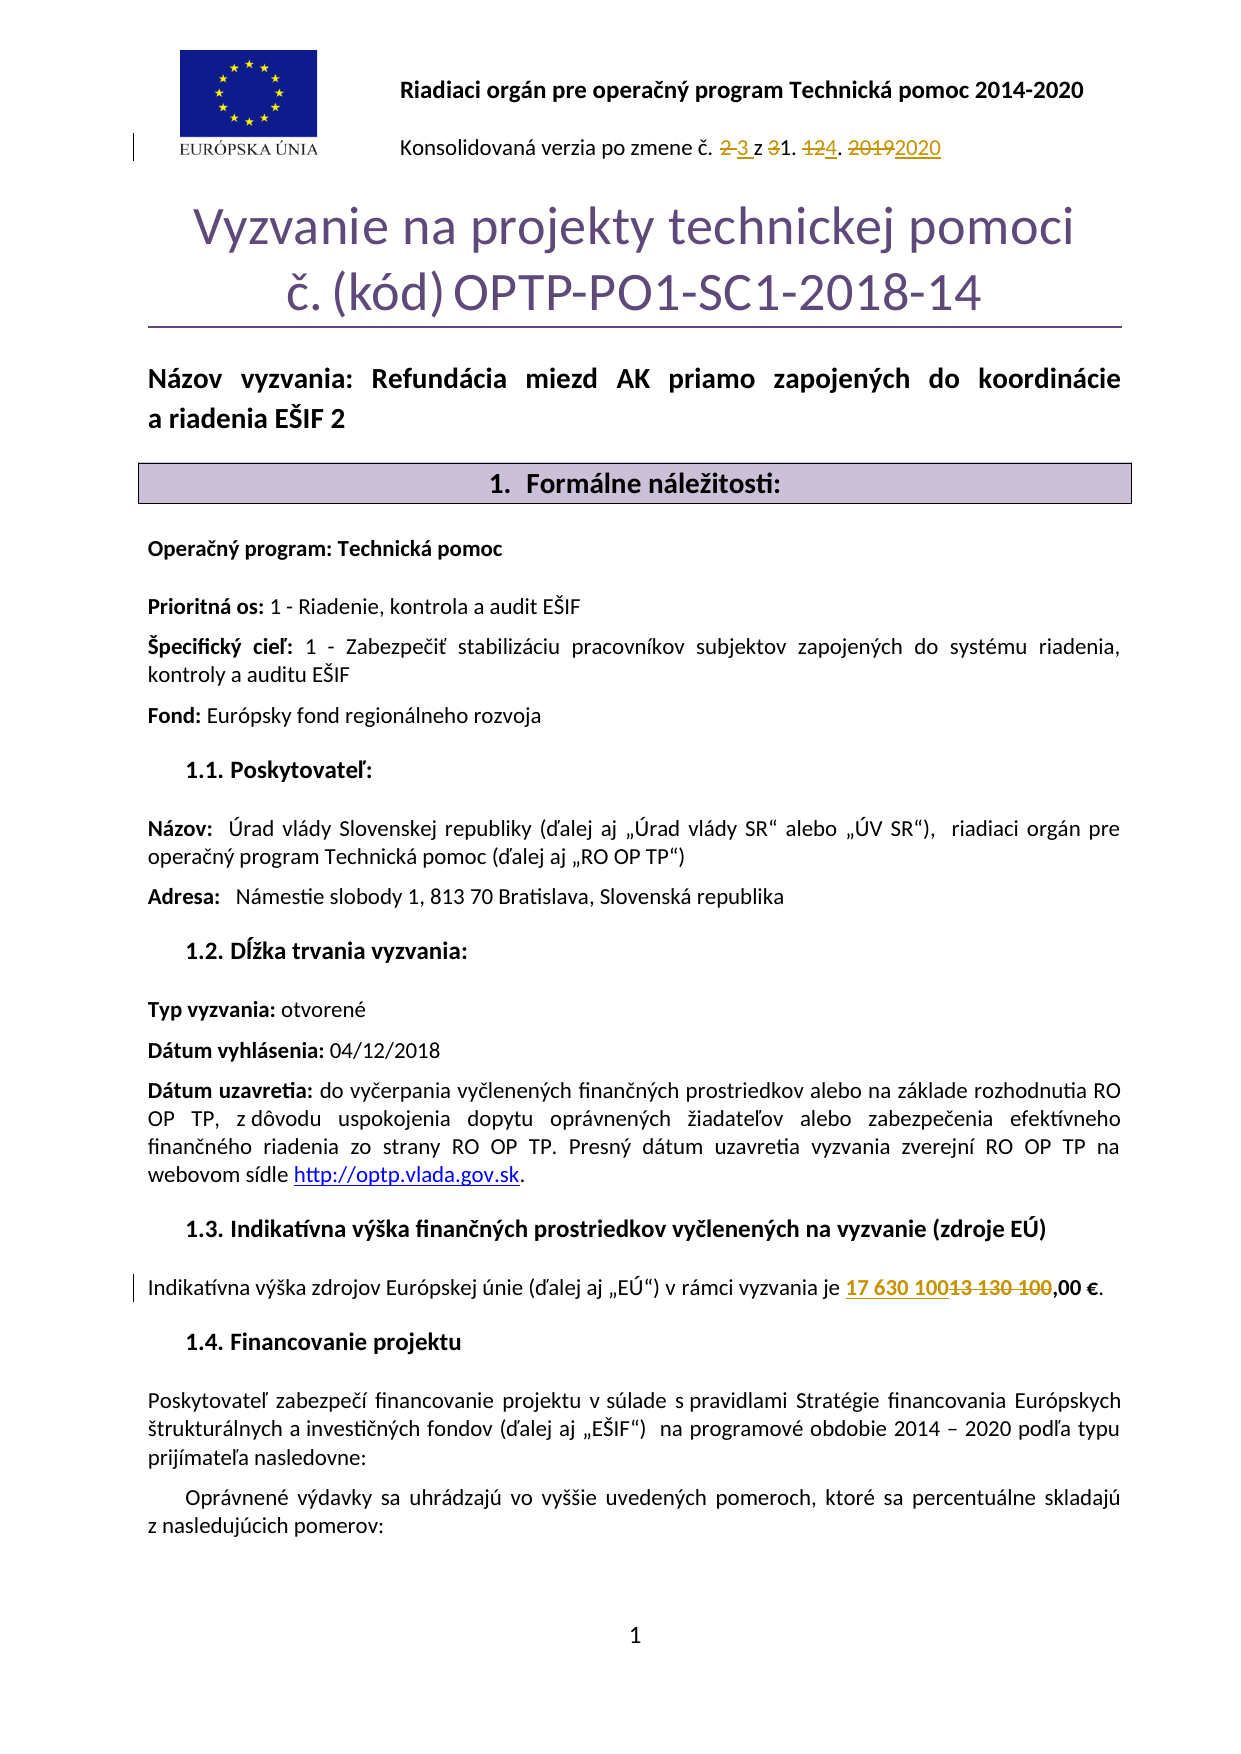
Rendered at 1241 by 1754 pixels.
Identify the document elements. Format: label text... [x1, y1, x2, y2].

title Vyzvanie na projekty technickej pomoci č. (kód) OPTP-PO1-SC1-2018-14 [148, 192, 1122, 326]
text Operačný program: Technická pomoc [148, 534, 1122, 563]
text Názov: Úrad vlády Slovenskej republiky (ďalej aj „Úrad vlády SR“ alebo „ÚV SR“), riadiaci orgán pre operačný program Technická pomoc (ďalej aj „RO OP TP“) [148, 814, 1122, 870]
list Indikatívna výška finančných prostriedkov vyčlenených na vyzvanie (zdroje EÚ) [185, 1213, 1122, 1244]
text Názov vyzvania: Refundácia miezd AK priamo zapojených do koordinácie a riadenia EŠIF 2 [148, 360, 1122, 436]
text Dátum uzavretia: do vyčerpania vyčlenených finančných prostriedkov alebo na základe rozhodnutia RO OP TP, z dôvodu uspokojenia dopytu oprávnených žiadateľov alebo zabezpečenia efektívneho finančného riadenia zo strany RO OP TP. Presný dátum uzavretia vyzvania zverejní RO OP TP na webovom sídle http://optp.vlada.gov.sk. [148, 1076, 1122, 1188]
text Typ vyzvania: otvorené [148, 995, 1122, 1023]
list Poskytovateľ: [185, 754, 1122, 784]
text Prioritná os: 1 - Riadenie, kontrola a audit EŠIF [148, 592, 1122, 620]
text Oprávnené výdavky sa uhrádzajú vo vyššie uvedených pomeroch, ktoré sa percentuálne skladajú z nasledujúcich pomerov: [148, 1483, 1122, 1539]
list Financovanie projektu [185, 1327, 1122, 1357]
text Fond: Európsky fond regionálneho rozvoja [148, 701, 1122, 729]
text Poskytovateľ zabezpečí financovanie projektu v súlade s pravidlami Stratégie financovania Európskych štrukturálnych a investičných fondov (ďalej aj „EŠIF“) na programové obdobie 2014 – 2020 podľa typu prijímateľa nasledovne: [148, 1387, 1122, 1471]
text Dátum vyhlásenia: 04/12/2018 [148, 1036, 1122, 1064]
list Dĺžka trvania vyzvania: [185, 935, 1122, 966]
text Špecifický cieľ: 1 - Zabezpečiť stabilizáciu pracovníkov subjektov zapojených do systému riadenia, kontroly a auditu EŠIF [148, 632, 1122, 688]
picture [179, 50, 318, 155]
list Formálne náležitosti: [139, 464, 1131, 503]
text Indikatívna výška zdrojov Európskej únie (ďalej aj „EÚ“) v rámci vyzvania je ,00 €. [148, 1273, 1122, 1302]
text Adresa: Námestie slobody 1, 813 70 Bratislava, Slovenská republika [148, 882, 1122, 910]
